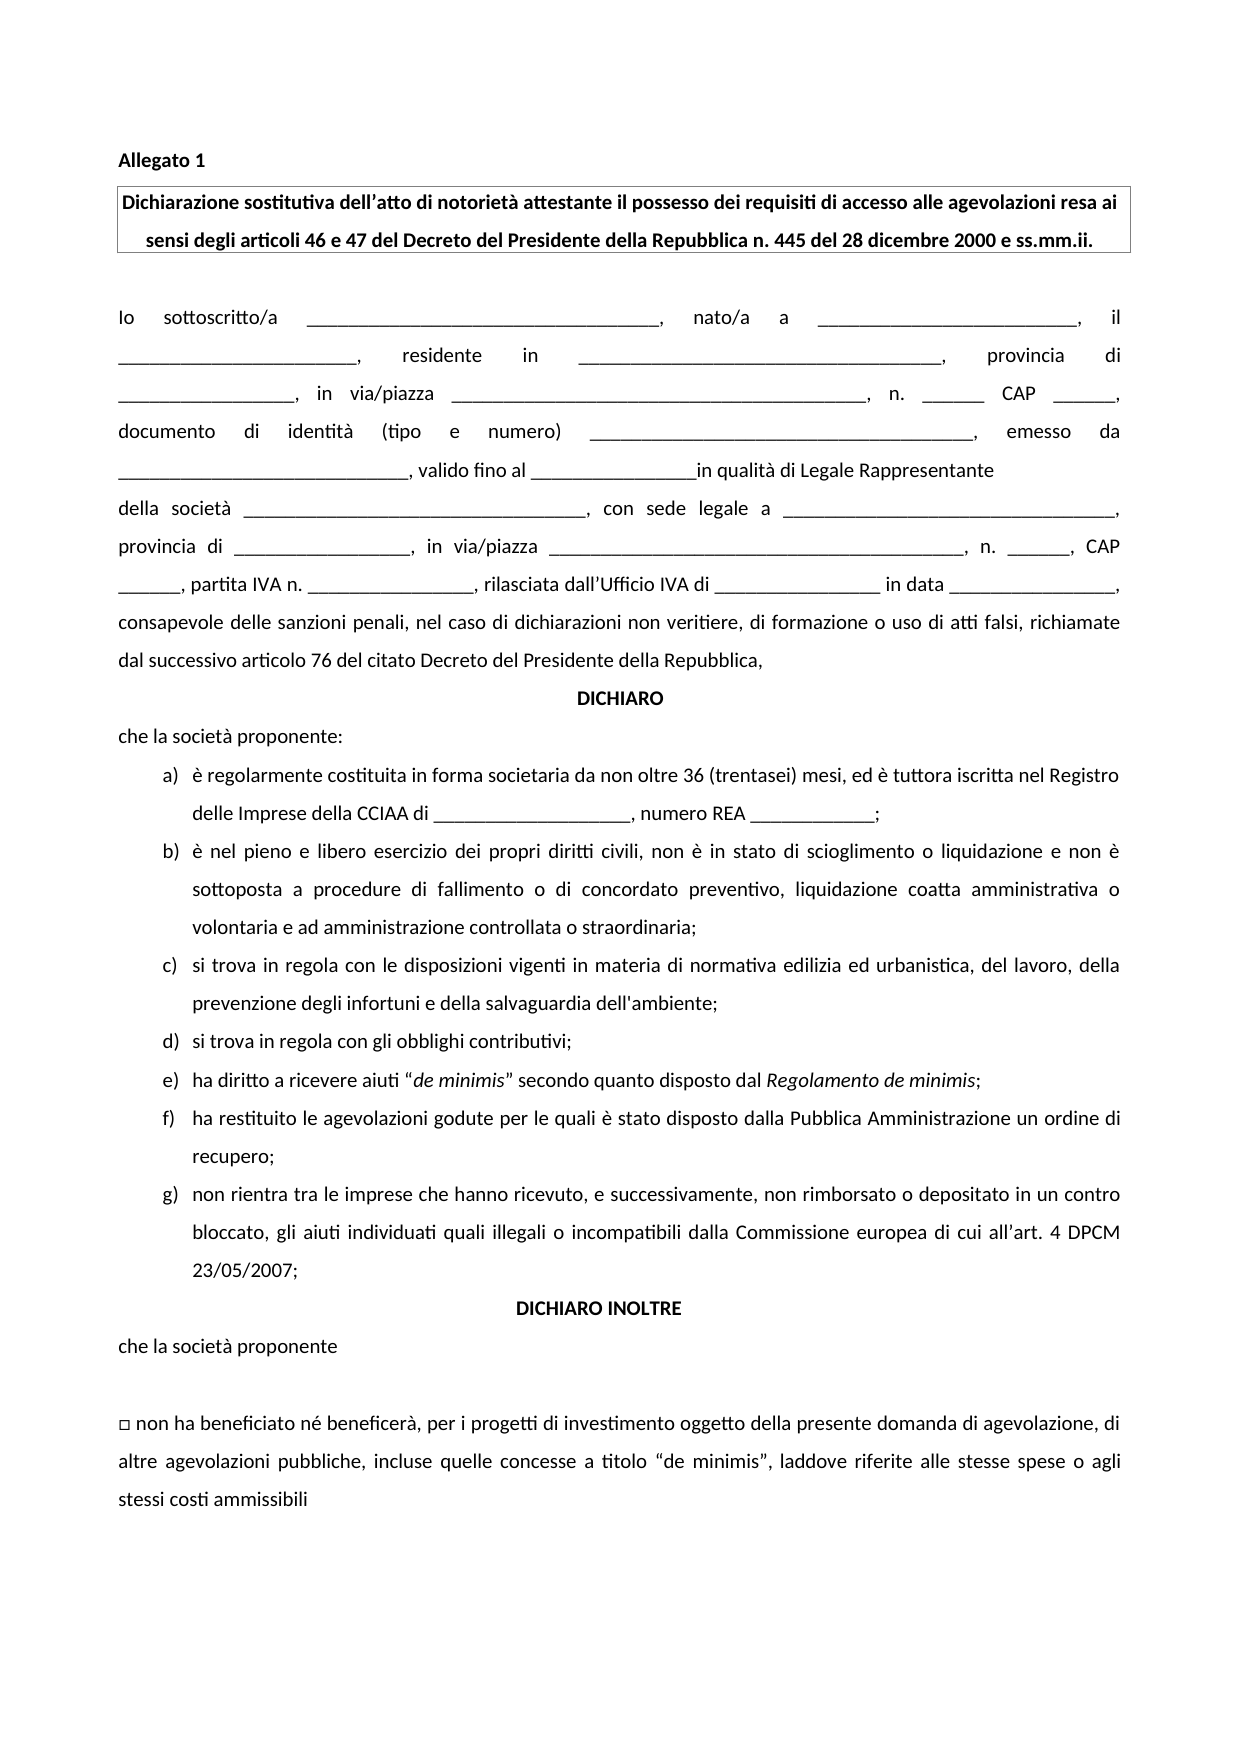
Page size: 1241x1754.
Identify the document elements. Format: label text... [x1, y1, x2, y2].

list ha diritto a ricevere aiuti “de minimis” secondo quanto disposto dal Regolamento de minimis; [162, 1067, 1122, 1092]
list non rientra tra le imprese che hanno ricevuto, e successivamente, non rimborsato o depositato in un contro bloccato, gli aiuti individuati quali illegali o incompatibili dalla Commissione europea di cui all’art. 4 DPCM 23/05/2007; [162, 1181, 1122, 1283]
list si trova in regola con le disposizioni vigenti in materia di normativa edilizia ed urbanistica, del lavoro, della prevenzione degli infortuni e della salvaguardia dell'ambiente; [162, 952, 1122, 1016]
text Allegato 1 [118, 148, 1122, 173]
text che la società proponente: [118, 724, 1131, 749]
text DICHIARO [118, 686, 1122, 711]
text Io sottoscritto/a __________________________________, nato/a a _________________________, il _______________________, residente in ___________________________________, provincia di _________________, in via/piazza ________________________________________, n. ______ CAP ______, documento di identità (tipo e numero) _____________________________________, emesso da ____________________________, valido fino al ________________in qualità di Legale Rappresentante [118, 304, 1122, 482]
list ha restituito le agevolazioni godute per le quali è stato disposto dalla Pubblica Amministrazione un ordine di recupero; [162, 1105, 1122, 1168]
text della società _________________________________, con sede legale a ________________________________, provincia di _________________, in via/piazza ________________________________________, n. ______, CAP ______, partita IVA n. ________________, rilasciata dall’Ufficio IVA di ________________ in data ________________, consapevole delle sanzioni penali, nel caso di dichiarazioni non veritiere, di formazione o uso di atti falsi, richiamate dal successivo articolo 76 del citato Decreto del Presidente della Repubblica, [118, 495, 1122, 673]
text □ non ha beneficiato né beneficerà, per i progetti di investimento oggetto della presente domanda di agevolazione, di altre agevolazioni pubbliche, incluse quelle concesse a titolo “de minimis”, laddove riferite alle stesse spese o agli stessi costi ammissibili [118, 1410, 1122, 1512]
text DICHIARO INOLTRE [192, 1296, 1122, 1321]
list è regolarmente costituita in forma societaria da non oltre 36 (trentasei) mesi, ed è tuttora iscritta nel Registro delle Imprese della CCIAA di ___________________, numero REA ____________; [162, 762, 1122, 825]
list si trova in regola con gli obblighi contributivi; [162, 1029, 1122, 1054]
list è nel pieno e libero esercizio dei propri diritti civili, non è in stato di scioglimento o liquidazione e non è sottoposta a procedure di fallimento o di concordato preventivo, liquidazione coatta amministrativa o volontaria e ad amministrazione controllata o straordinaria; [162, 838, 1122, 940]
text che la società proponente [118, 1334, 1131, 1359]
text Dichiarazione sostitutiva dell’atto di notorietà attestante il possesso dei requisiti di accesso alle agevolazioni resa ai sensi degli articoli 46 e 47 del Decreto del Presidente della Repubblica n. 445 del 28 dicembre 2000 e ss.mm.ii. [118, 187, 1130, 252]
